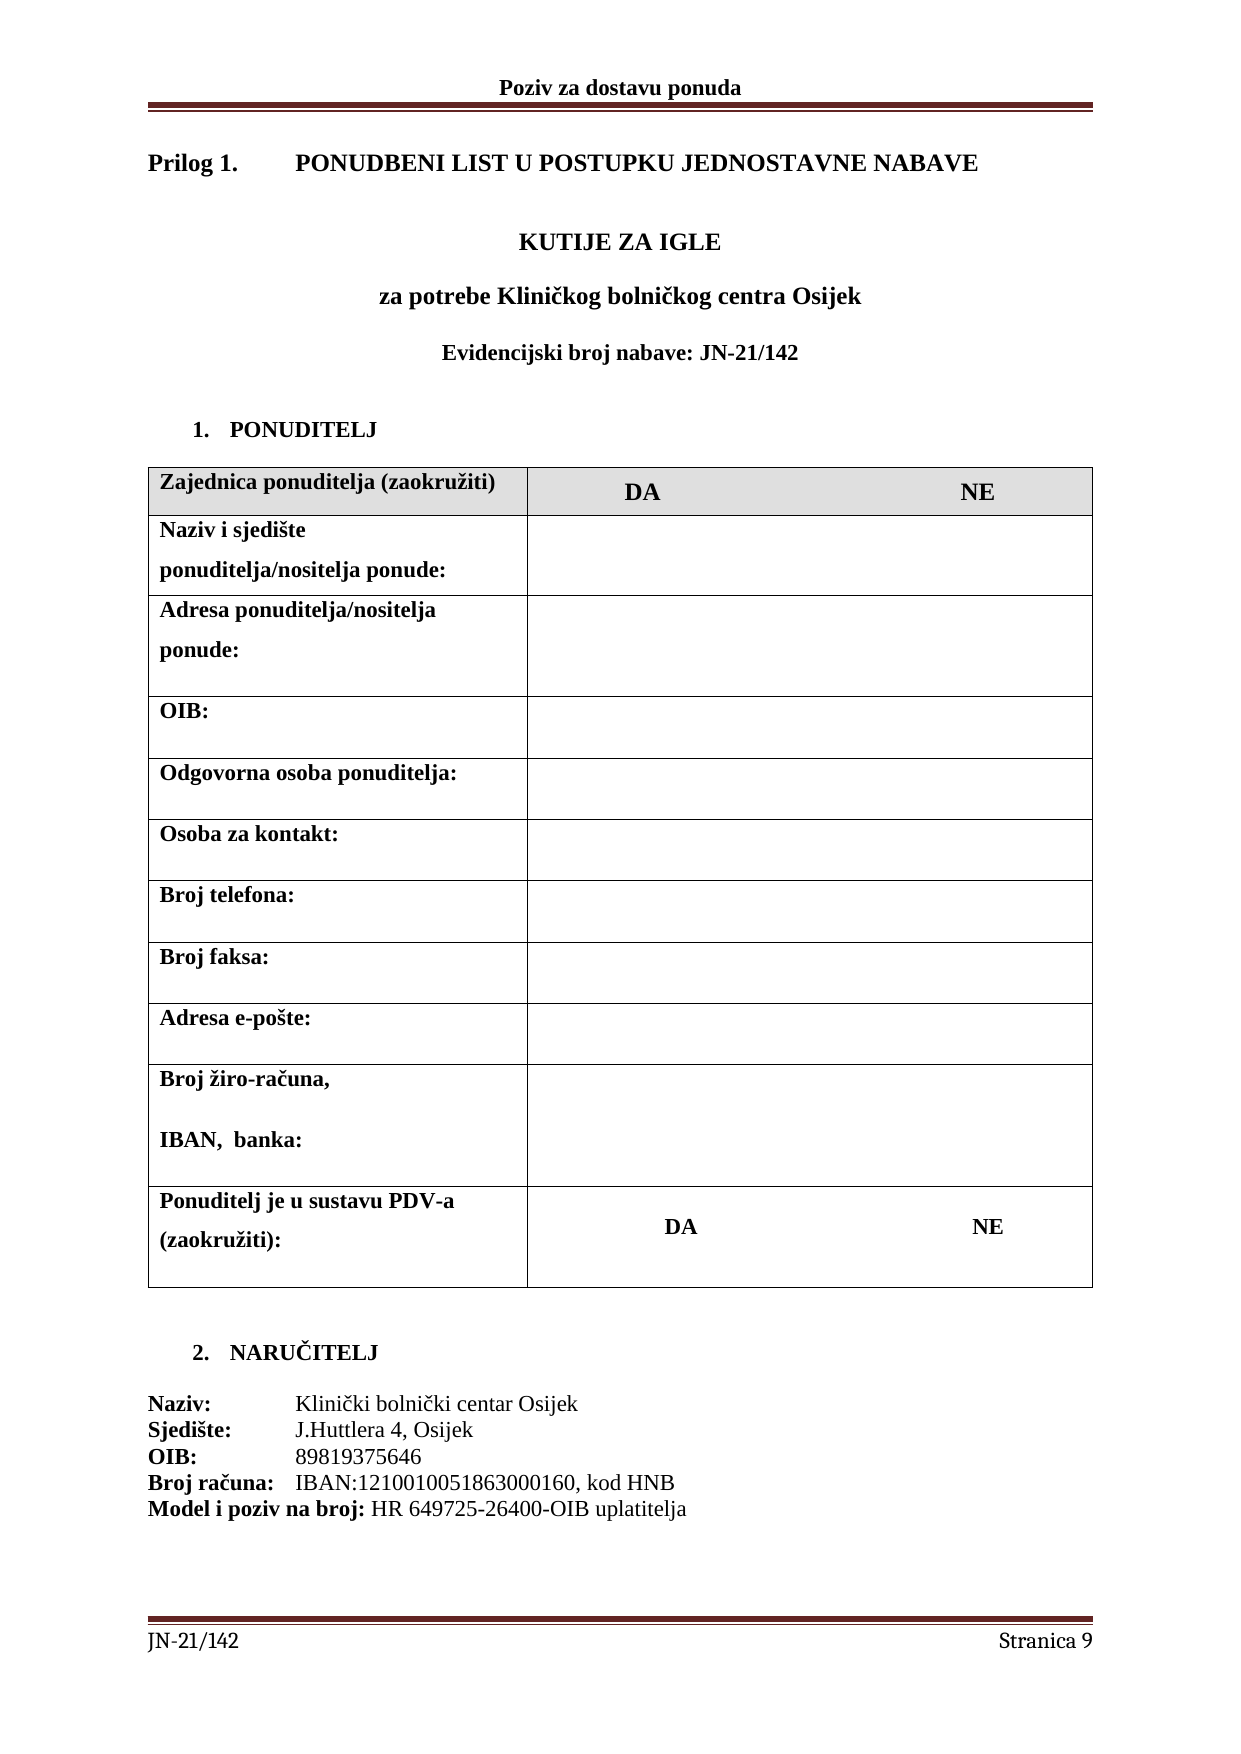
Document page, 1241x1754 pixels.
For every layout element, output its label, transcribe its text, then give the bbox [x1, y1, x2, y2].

table_cell [528, 516, 1092, 595]
table_cell Naziv i sjedište ponuditelja/nositelja ponude: [149, 516, 527, 595]
table_cell [528, 881, 1092, 942]
text KUTIJE ZA IGLE [148, 227, 1093, 256]
text za potrebe Kliničkog bolničkog centra Osijek [148, 281, 1093, 310]
text Model i poziv na broj: HR 649725-26400-OIB uplatitelja [148, 1495, 1093, 1522]
table_cell Osoba za kontakt: [149, 820, 527, 880]
table_cell [528, 1004, 1092, 1064]
table_header DA NE [528, 468, 1092, 515]
table_cell DA NE [528, 1187, 1092, 1287]
list PONUDITELJ [192, 416, 1093, 442]
table_cell Broj faksa: [149, 943, 527, 1003]
table_cell Ponuditelj je u sustavu PDV-a (zaokružiti): [149, 1187, 527, 1287]
table_cell [528, 820, 1092, 880]
table_cell [528, 759, 1092, 819]
text Sjedište: J.Huttlera 4, Osijek [148, 1416, 1093, 1443]
table_cell OIB: [149, 697, 527, 758]
text Naziv: Klinički bolnički centar Osijek [148, 1390, 1093, 1416]
table_cell Broj žiro-računa, IBAN, banka: [149, 1065, 527, 1186]
table_header Zajednica ponuditelja (zaokružiti) [149, 468, 527, 515]
table_cell [528, 596, 1092, 696]
table_cell [528, 697, 1092, 758]
table_cell Broj telefona: [149, 881, 527, 942]
text Broj računa: IBAN:1210010051863000160, kod HNB [148, 1469, 1093, 1495]
table_cell Adresa ponuditelja/nositelja ponude: [149, 596, 527, 696]
text OIB: 89819375646 [148, 1443, 1093, 1469]
text Prilog 1. PONUDBENI LIST U POSTUPKU JEDNOSTAVNE NABAVE [148, 148, 1093, 176]
table_cell [528, 943, 1092, 1003]
table_cell Odgovorna osoba ponuditelja: [149, 759, 527, 819]
text Evidencijski broj nabave: JN-21/142 [148, 339, 1093, 365]
table_cell Adresa e-pošte: [149, 1004, 527, 1064]
list NARUČITELJ [192, 1339, 1093, 1365]
table_cell [528, 1065, 1092, 1186]
